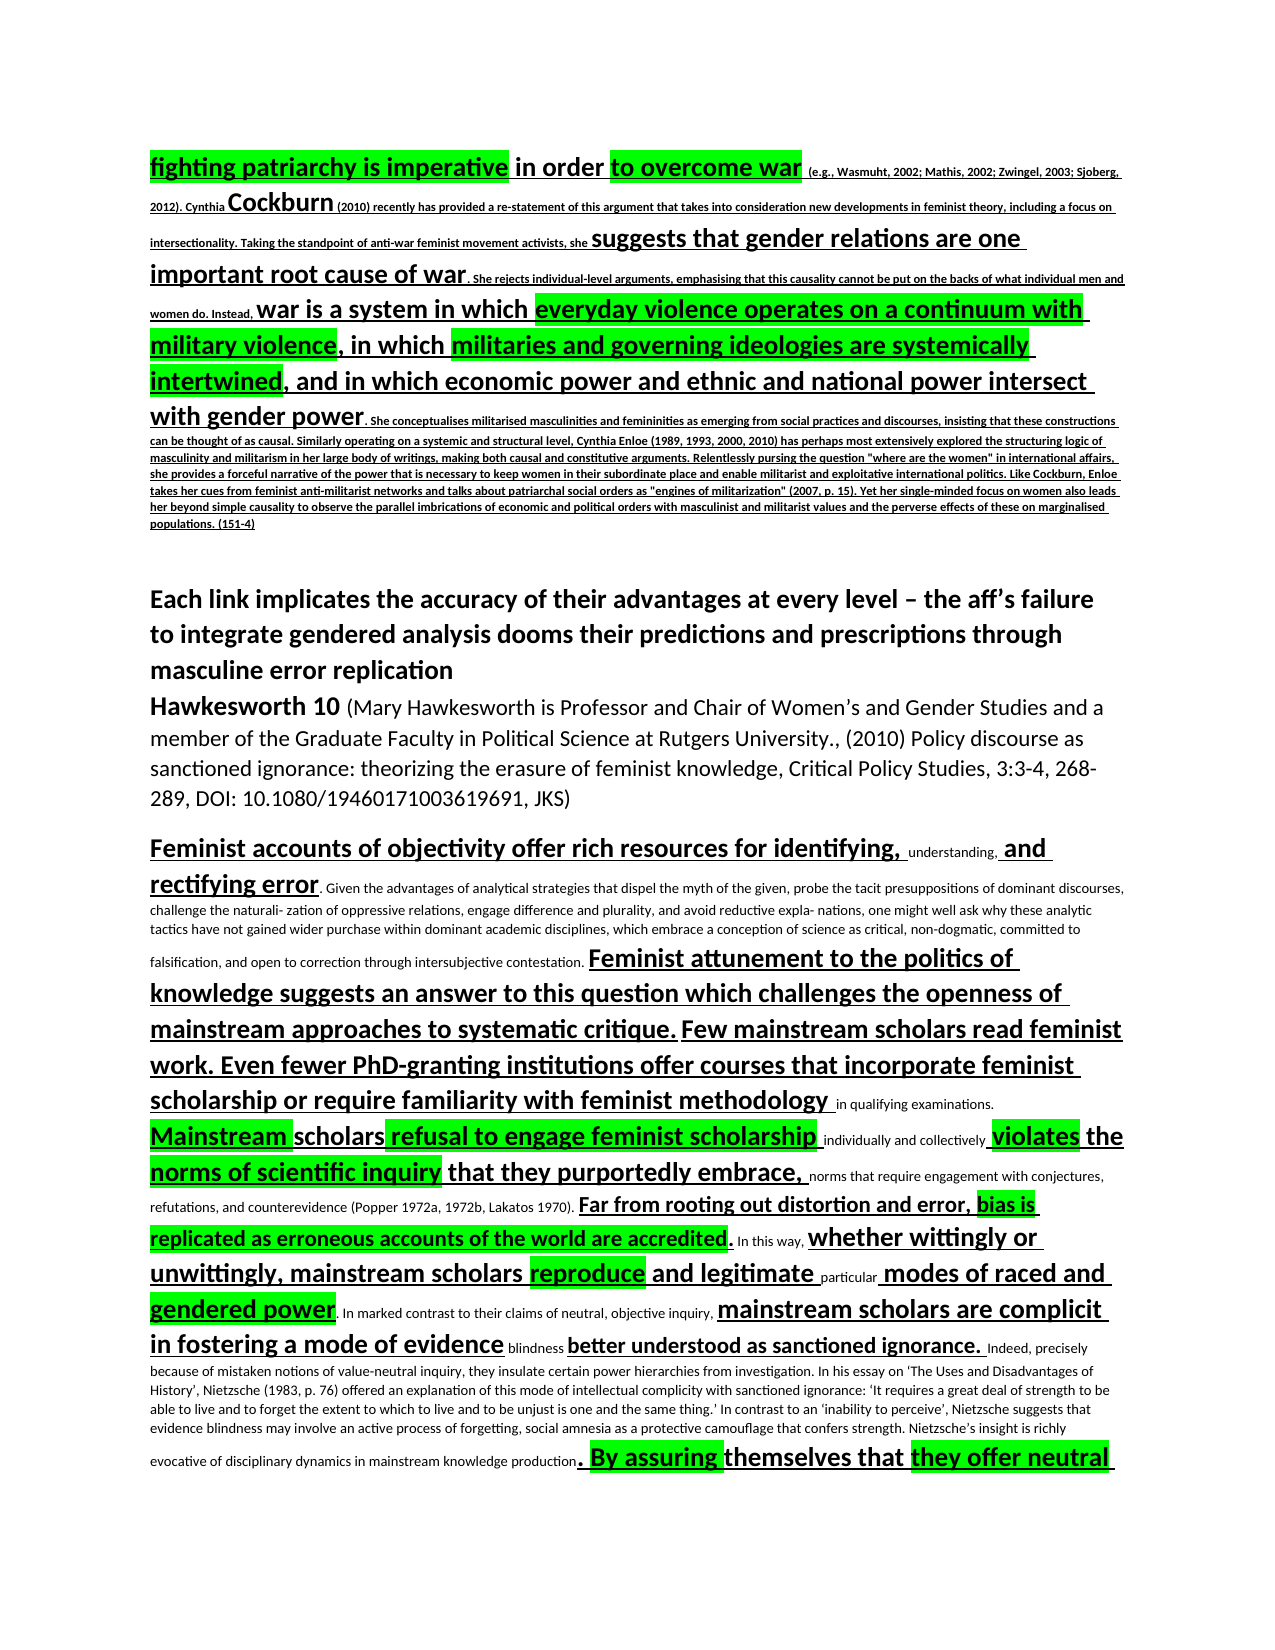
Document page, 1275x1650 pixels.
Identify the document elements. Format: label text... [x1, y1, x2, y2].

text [150, 831, 1125, 1473]
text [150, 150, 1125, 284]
subtitle Each link implicates the accuracy of their advantages at every level – the aff’s failure to integrate gendered analysis dooms their predictions and prescriptions through masculine error replication [150, 582, 1125, 686]
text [150, 286, 1125, 531]
text Hawkesworth 10 (Mary Hawkesworth is Professor and Chair of Women’s and Gender Studies and a member of the Graduate Faculty in Political Science at Rutgers University., (2010) Policy discourse as sanctioned ignorance: theorizing the erasure of feminist knowledge, Critical Policy Studies, 3:3-4, 268-289, DOI: 10.1080/19460171003619691, JKS) [150, 689, 1125, 813]
